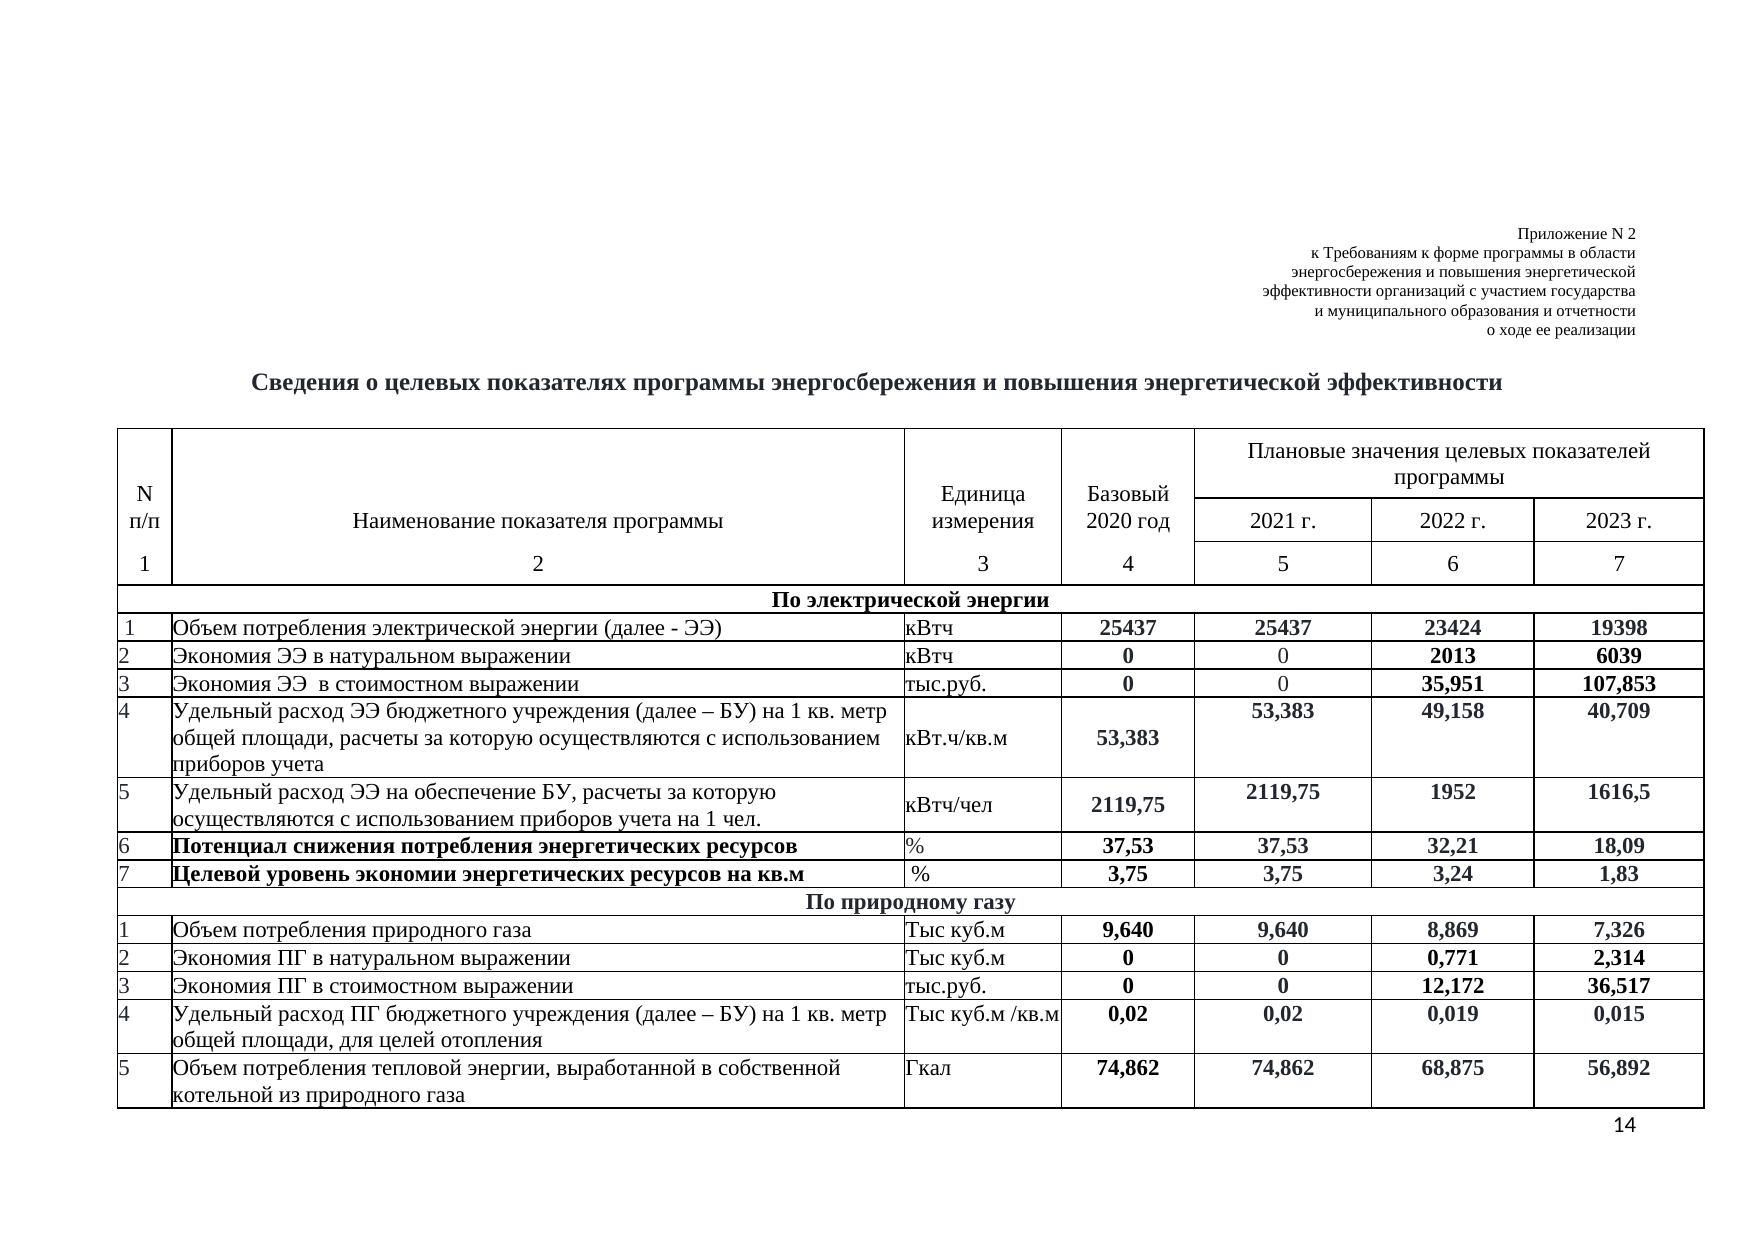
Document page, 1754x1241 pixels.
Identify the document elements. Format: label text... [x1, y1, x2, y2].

table_cell 1952 [1372, 778, 1533, 831]
table_cell 4 [1062, 541, 1194, 584]
table_cell Объем потребления тепловой энергии, выработанной в собственной котельной из природного газа [173, 1054, 904, 1107]
table_cell 9,640 [1062, 916, 1194, 943]
table_cell 0 [1195, 670, 1371, 696]
table_cell 37,53 [1195, 833, 1371, 859]
table_cell 40,709 [1535, 698, 1703, 777]
table_cell 74,862 [1195, 1054, 1371, 1107]
table_cell 0 [1195, 972, 1371, 998]
table_cell 2119,75 [1195, 778, 1371, 831]
table_cell Тыс куб.м [905, 916, 1061, 943]
table_cell 107,853 [1535, 670, 1703, 696]
table_cell Удельный расход ПГ бюджетного учреждения (далее – БУ) на общей площади, для целей отопления [173, 1000, 904, 1053]
table_cell тыс.руб. [905, 972, 1061, 998]
table_cell 0,015 [1535, 1000, 1703, 1053]
table_cell тыс.руб. [905, 670, 1061, 696]
table_cell 8,869 [1372, 916, 1533, 943]
table_header Наименование показателя программы [173, 429, 904, 541]
table_cell 9,640 [1195, 916, 1371, 943]
table_cell 0 [1195, 944, 1371, 971]
table_cell 1,83 [1535, 861, 1703, 887]
table_cell 5 [1195, 542, 1371, 584]
table_cell Экономия ЭЭ в натуральном выражении [173, 642, 904, 668]
table_cell 2,314 [1535, 944, 1703, 971]
table_cell 25437 [1062, 614, 1194, 640]
table_cell 37,53 [1062, 833, 1194, 859]
table_cell 0 [1062, 642, 1194, 668]
table_cell Удельный расход ЭЭ бюджетного учреждения (далее – БУ) на общей площади, расчеты за которую осуществляются с использованием приборов учета [173, 698, 904, 777]
table_cell 6039 [1535, 642, 1703, 668]
table_cell Тыс куб.м /кв.м [905, 1000, 1061, 1053]
table_cell Тыс куб.м [905, 944, 1061, 971]
table_cell % [905, 861, 1061, 887]
table_cell 7,326 [1535, 916, 1703, 943]
table_cell Экономия ЭЭ в стоимостном выражении [173, 670, 904, 696]
table_cell 2 [118, 944, 171, 971]
table_cell 3,75 [1195, 861, 1371, 887]
table_cell 6 [118, 833, 171, 859]
table_cell 2119,75 [1062, 778, 1194, 831]
table_cell 0,02 [1195, 1000, 1371, 1053]
table_cell 3 [118, 670, 171, 696]
table_cell Экономия ПГ в натуральном выражении [173, 944, 904, 971]
table_cell 4 [118, 698, 171, 777]
table_cell 2 [118, 642, 171, 668]
table_cell 5 [118, 778, 171, 831]
table_cell 2021 г. [1195, 499, 1371, 541]
table_cell 3,75 [1062, 861, 1194, 887]
table_cell 0,771 [1372, 944, 1533, 971]
table_cell 49,158 [1372, 698, 1533, 777]
table_cell 5 [118, 1054, 171, 1107]
table_cell 3,24 [1372, 861, 1533, 887]
table_cell 1 [118, 541, 171, 584]
table_cell 0 [1062, 670, 1194, 696]
table_cell 0,02 [1062, 1000, 1194, 1053]
table_cell 0 [1195, 642, 1371, 668]
table_cell 36,517 [1535, 972, 1703, 998]
table_cell Объем потребления природного газа [173, 916, 904, 943]
table_cell 19398 [1535, 614, 1703, 640]
table_cell 0 [1062, 972, 1194, 998]
table_cell По электрической энергии [118, 586, 1703, 612]
table_cell 1 [118, 614, 171, 640]
table_cell Экономия ПГ в стоимостном выражении [173, 972, 904, 998]
table_cell 2 [173, 541, 904, 584]
table_cell Потенциал снижения потребления энергетических ресурсов [173, 833, 904, 859]
table_cell 25437 [1195, 614, 1371, 640]
table_cell 53,383 [1062, 698, 1194, 777]
table_cell Целевой уровень экономии энергетических ресурсов на кв.м [173, 861, 904, 887]
table_cell 6 [1372, 542, 1533, 584]
table_cell 74,862 [1062, 1054, 1194, 1107]
table_cell кВтч/чел [905, 778, 1061, 831]
table_cell 23424 [1372, 614, 1533, 640]
table_cell 2013 [1372, 642, 1533, 668]
table_cell 0 [1062, 944, 1194, 971]
table_cell Гкал [905, 1054, 1061, 1107]
table_cell Удельный расход ЭЭ на обеспечение БУ, расчеты за которую осуществляются с использованием приборов учета на 1 чел. [173, 778, 904, 831]
table_cell 7 [118, 861, 171, 887]
table_header Базовый 2020 год [1062, 429, 1194, 541]
table_cell 68,875 [1372, 1054, 1533, 1107]
table_cell кВтч [905, 614, 1061, 640]
text о ходе ее реализации [118, 319, 1636, 339]
table_cell 1 [118, 916, 171, 943]
table_header Единица измерения [905, 429, 1061, 541]
table_cell 35,951 [1372, 670, 1533, 696]
table_cell 53,383 [1195, 698, 1371, 777]
text Приложение N 2 к Требованиям к форме программы в области энергосбережения и повышения энергетической эффективности организаций с участием государства и муниципального образования и отчетности [118, 224, 1636, 319]
table_cell 7 [1535, 542, 1703, 584]
table_cell 1616,5 [1535, 778, 1703, 831]
table_cell 3 [118, 972, 171, 998]
text Сведения о целевых показателях программы энергосбережения и повышения энергетической эффективности [118, 367, 1636, 396]
table_cell % [905, 833, 1061, 859]
table_cell 0,019 [1372, 1000, 1533, 1053]
table_cell кВтч [905, 642, 1061, 668]
table_cell 32,21 [1372, 833, 1533, 859]
table_cell 2023 г. [1535, 499, 1703, 541]
table_cell кВт.ч/кв.м [905, 698, 1061, 777]
table_cell 3 [905, 541, 1061, 584]
table_cell 18,09 [1535, 833, 1703, 859]
table_cell Объем потребления электрической энергии (далее - ЭЭ) [173, 614, 904, 640]
table_cell 56,892 [1535, 1054, 1703, 1107]
table_cell 2022 г. [1372, 499, 1533, 541]
table_cell По природному газу [118, 888, 1703, 915]
table_cell 4 [118, 1000, 171, 1053]
table_cell 12,172 [1372, 972, 1533, 998]
table_header N п/п [118, 429, 171, 541]
table_header Плановые значения целевых показателей программы [1195, 429, 1703, 497]
